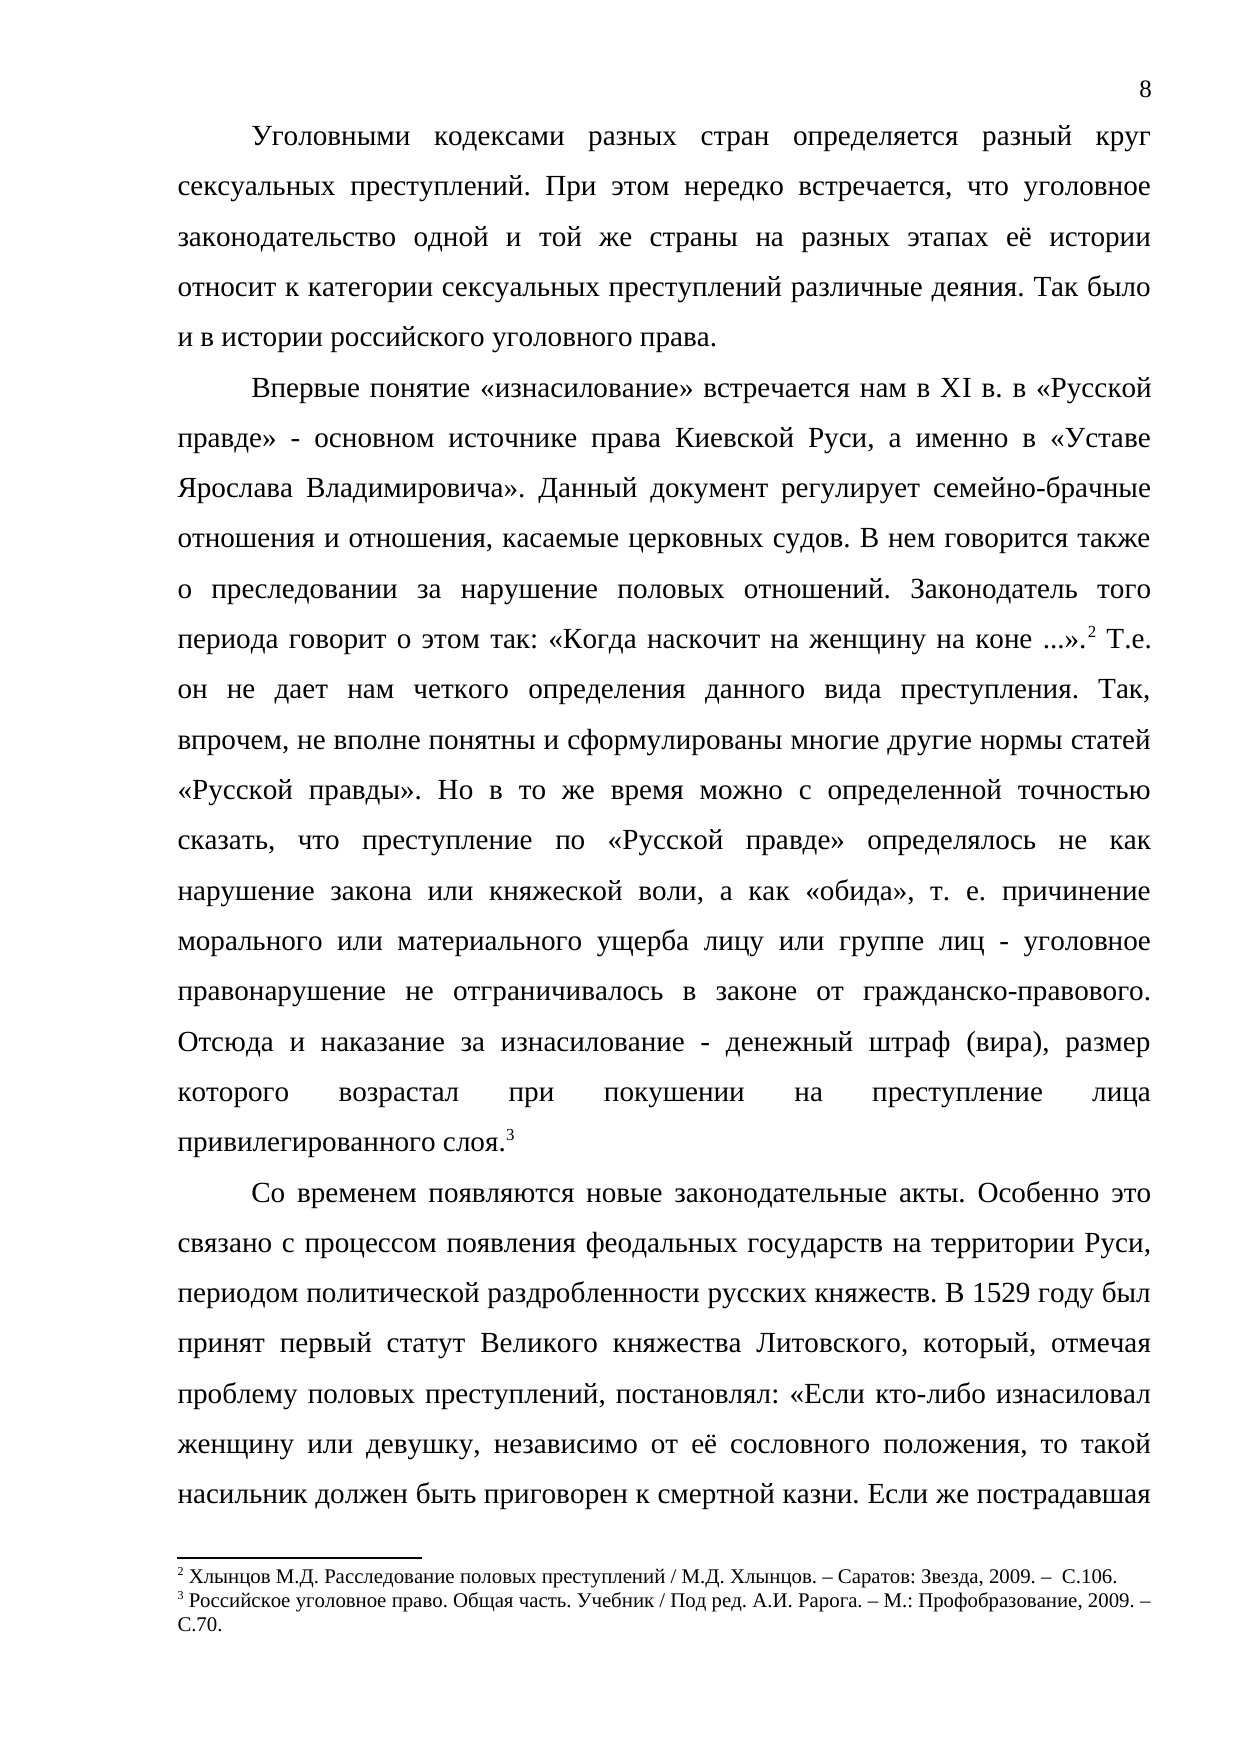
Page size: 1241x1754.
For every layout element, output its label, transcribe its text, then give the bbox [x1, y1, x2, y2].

text Впервые понятие «изнасилование» встречается нам в ХI в. в «Русской правде» - основном источнике права Киевской Руси, а именно в «Уставе Ярослава Владимировича». Данный документ регулирует семейно-брачные отношения и отношения, касаемые церковных судов. В нем говорится также о преследовании за нарушение половых отношений. Законодатель того периода говорит о этом так: «Когда наскочит на женщину на коне ...». Т.е. он не дает нам четкого определения данного вида преступления. Так, впрочем, не вполне понятны и сформулированы многие другие нормы статей «Русской правды». Но в то же время можно с определенной точностью сказать, что преступление по «Русской правде» определялось не как нарушение закона или княжеской воли, а как «обида», т. е. причинение морального или материального ущерба лицу или группе лиц - уголовное правонарушение не отграничивалось в законе от гражданско-правового. Отсюда и наказание за изнасилование - денежный штраф (вира), размер которого возрастал при покушении на преступление лица привилегированного слоя. [177, 370, 1152, 1158]
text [177, 1175, 1152, 1510]
text Уголовными кодексами разных стран определяется разный круг сексуальных преступлений. При этом нередко встречается, что уголовное законодательство одной и той же страны на разных этапах её истории относит к категории сексуальных преступлений различные деяния. Так было и в истории российского уголовного права. [177, 118, 1152, 353]
